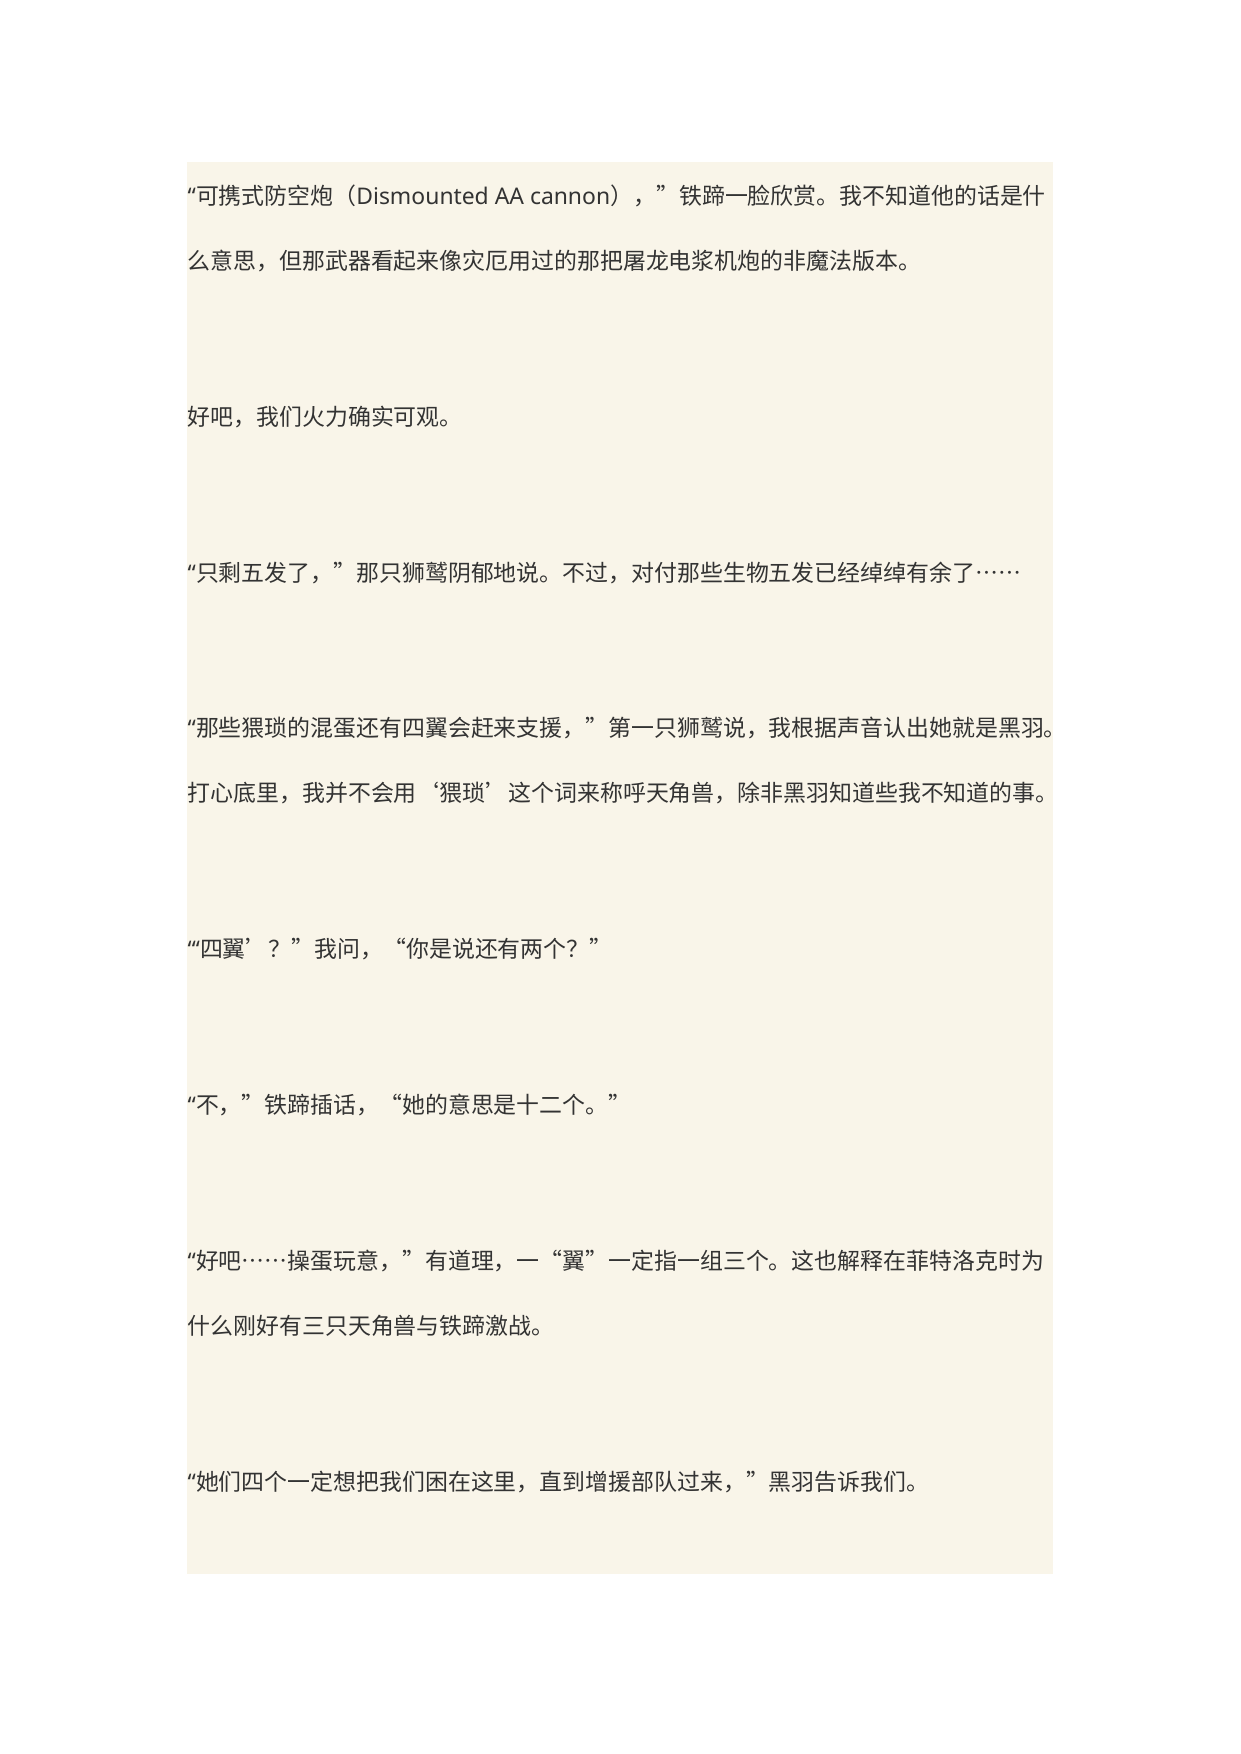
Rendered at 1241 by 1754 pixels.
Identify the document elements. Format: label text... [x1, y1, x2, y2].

text “好吧……操蛋玩意，”有道理，一“翼”一定指一组三个。这也解释在菲特洛克时为什么刚好有三只天角兽与铁蹄激战。 [187, 1227, 1053, 1357]
text “可携式防空炮（Dismounted AA cannon），”铁蹄一脸欣赏。我不知道他的话是什么意思，但那武器看起来像灾厄用过的那把屠龙电浆机炮的非魔法版本。 [187, 162, 1053, 292]
text “‘四翼’？”我问，“你是说还有两个？” [187, 915, 1053, 980]
text 好吧，我们火力确实可观。 [187, 383, 1053, 448]
text “不，”铁蹄插话，“她的意思是十二个。” [187, 1071, 1053, 1136]
text “只剩五发了，”那只狮鹫阴郁地说。不过，对付那些生物五发已经绰绰有余了…… [187, 539, 1053, 604]
text “她们四个一定想把我们困在这里，直到增援部队过来，”黑羽告诉我们。 [187, 1448, 1053, 1513]
text “那些猥琐的混蛋还有四翼会赶来支援，”第一只狮鹫说，我根据声音认出她就是黑羽。打心底里，我并不会用‘猥琐’这个词来称呼天角兽，除非黑羽知道些我不知道的事。 [187, 694, 1053, 824]
